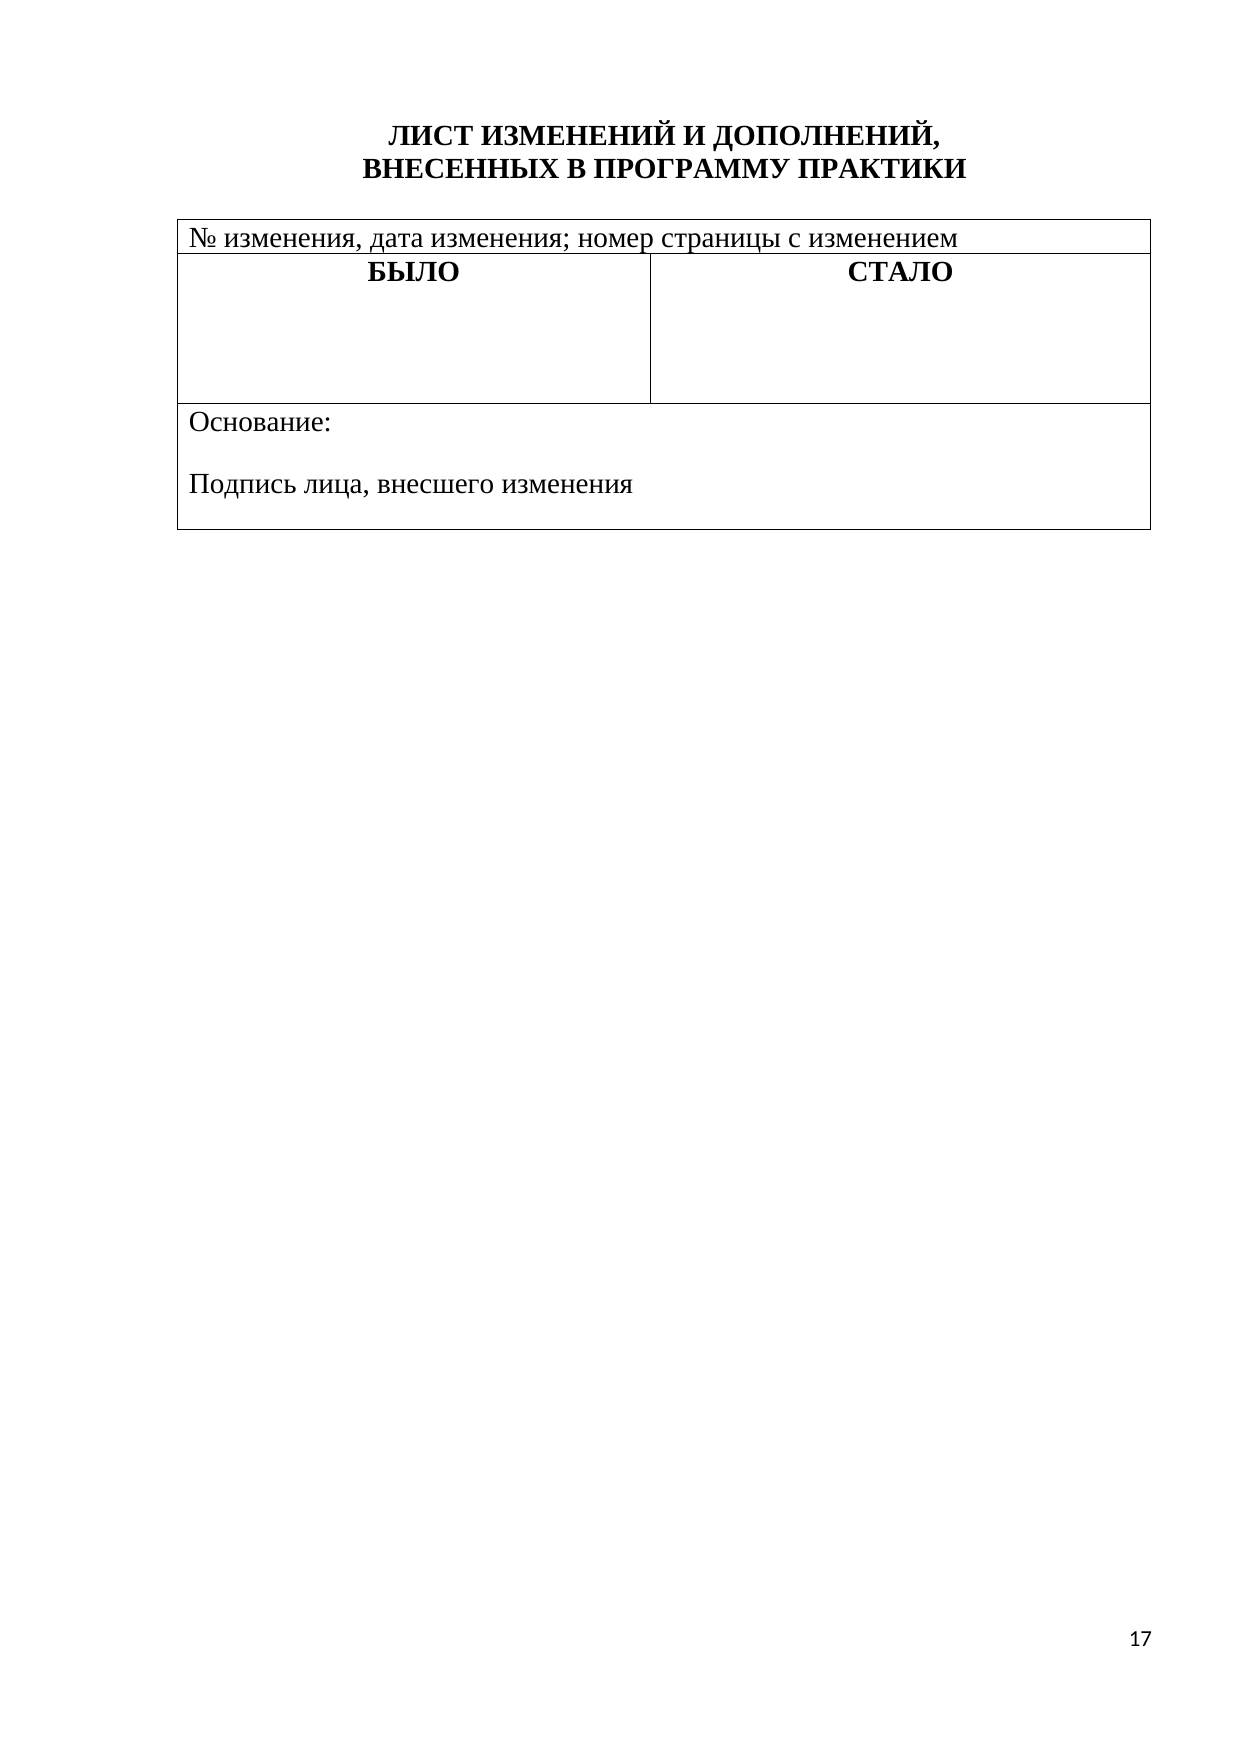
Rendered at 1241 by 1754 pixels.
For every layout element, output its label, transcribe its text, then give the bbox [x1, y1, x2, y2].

text ЛИСТ ИЗМЕНЕНИЙ И ДОПОЛНЕНИЙ, [177, 118, 1152, 152]
table_cell БЫЛО [178, 254, 650, 403]
text ВНЕСЕННЫХ В ПРОГРАММУ ПРАКТИКИ [177, 152, 1152, 185]
table_cell Основание: Подпись лица, внесшего изменения [178, 404, 1150, 528]
table_cell СТАЛО [651, 254, 1150, 403]
table_header № изменения, дата изменения; номер страницы с изменением [178, 220, 1150, 253]
